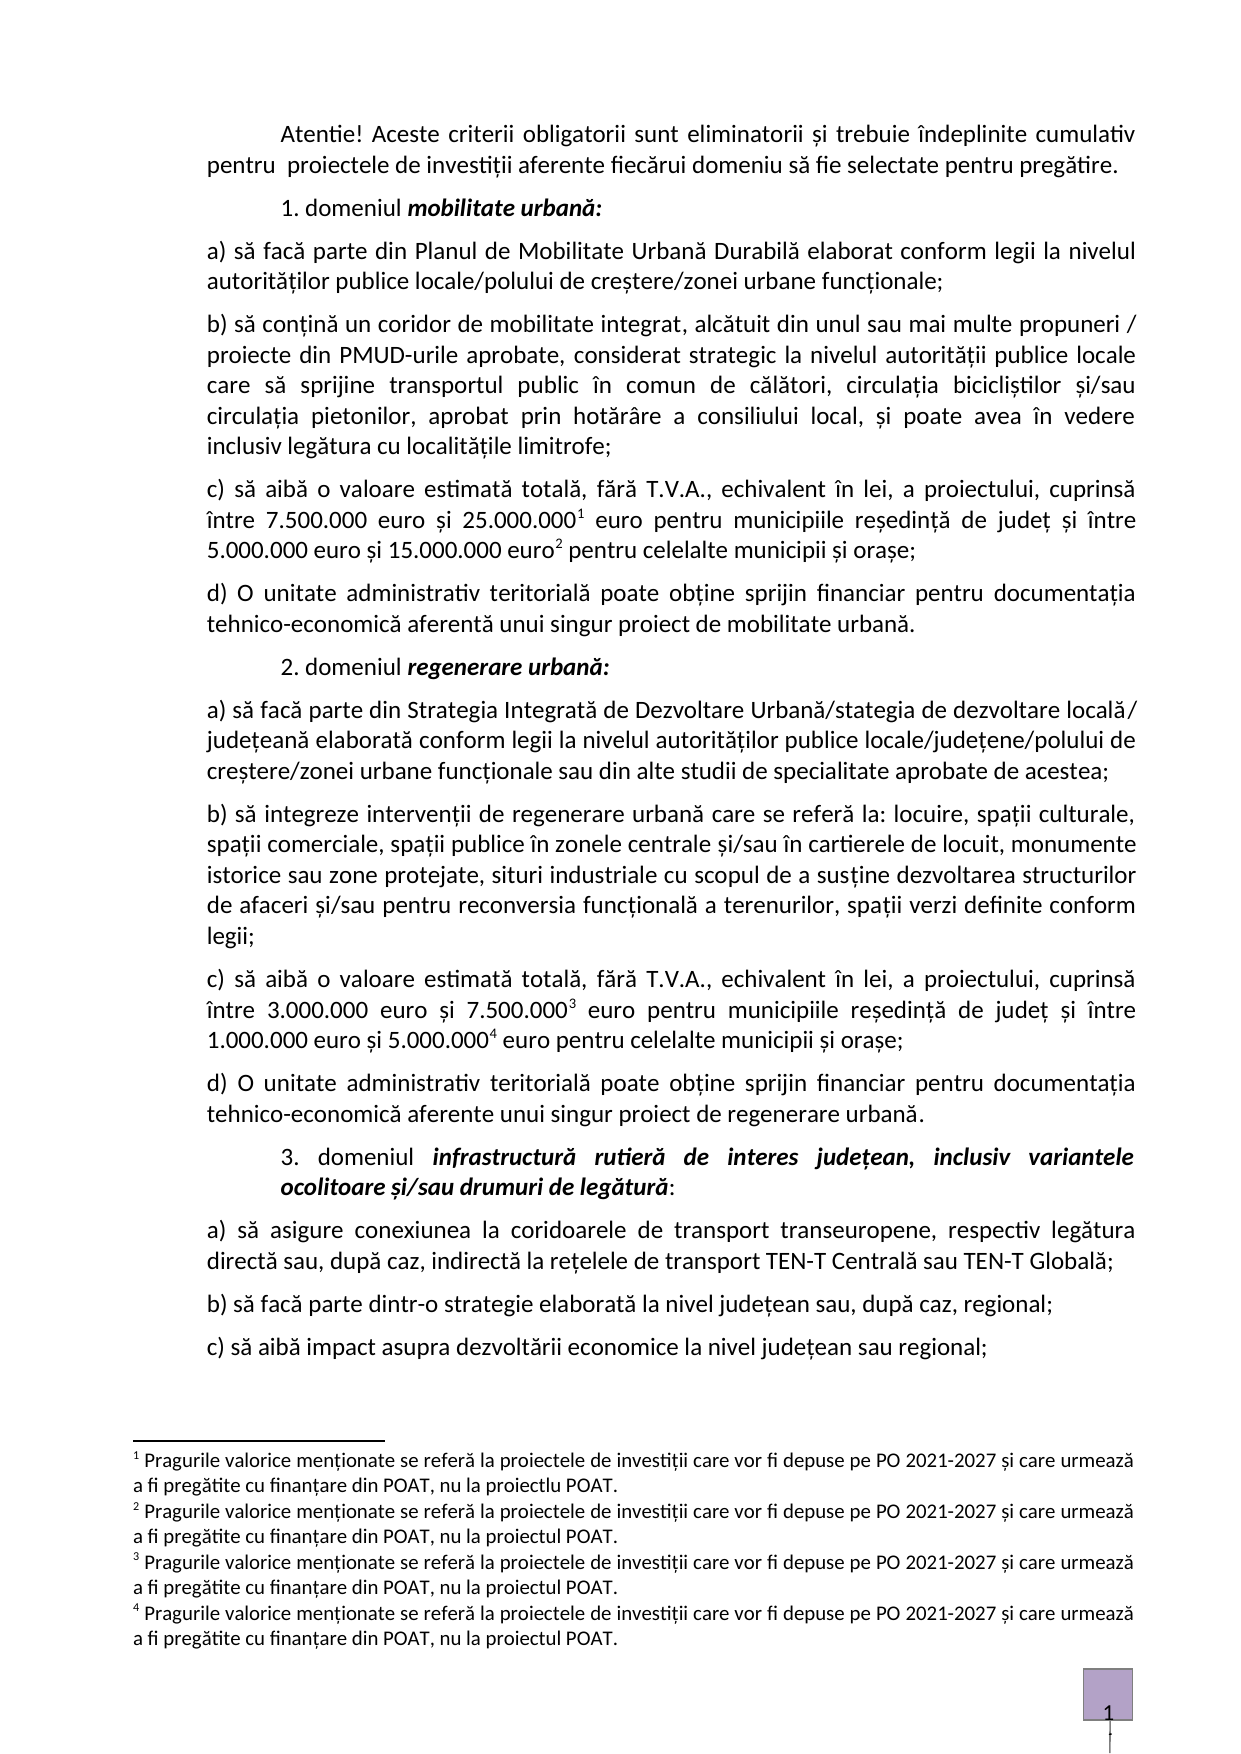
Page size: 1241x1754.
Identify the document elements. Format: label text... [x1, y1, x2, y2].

text c) să aibă o valoare estimată totală, fără T.V.A., echivalent în lei, a proiectului, cuprinsă între 3.000.000 euro și 7.500.000 euro pentru municipiile reședință de județ și între 1.000.000 euro și 5.000.000 euro pentru celelalte municipii și orașe; [207, 963, 1137, 1055]
text 3. domeniul infrastructură rutieră de interes județean, inclusiv variantele ocolitoare și/sau drumuri de legătură: [280, 1141, 1137, 1202]
text 2. domeniul regenerare urbană: [280, 651, 1137, 682]
text 1. domeniul mobilitate urbană: [280, 192, 1137, 222]
text c) să aibă impact asupra dezvoltării economice la nivel județean sau regional; [207, 1331, 1137, 1361]
text d) O unitate administrativ teritorială poate obține sprijin financiar pentru documentația tehnico-economică aferentă unui singur proiect de mobilitate urbană. [207, 577, 1137, 638]
text b) să facă parte dintr-o strategie elaborată la nivel județean sau, după caz, regional; [207, 1288, 1137, 1318]
text Atentie! Aceste criterii obligatorii sunt eliminatorii și trebuie îndeplinite cumulativ pentru proiectele de investiții aferente fiecărui domeniu să fie selectate pentru pregătire. [207, 118, 1137, 179]
text c) să aibă o valoare estimată totală, fără T.V.A., echivalent în lei, a proiectului, cuprinsă între 7.500.000 euro și 25.000.000 euro pentru municipiile reședință de județ și între 5.000.000 euro și 15.000.000 euro pentru celelalte municipii și orașe; [207, 473, 1137, 565]
text a) să facă parte din Planul de Mobilitate Urbană Durabilă elaborat conform legii la nivelul autorităților publice locale/polului de creștere/zonei urbane funcționale; [207, 235, 1137, 296]
text a) să asigure conexiunea la coridoarele de transport transeuropene, respectiv legătura directă sau, după caz, indirectă la rețelele de transport TEN-T Centrală sau TEN-T Globală; [207, 1214, 1137, 1275]
text d) O unitate administrativ teritorială poate obține sprijin financiar pentru documentația tehnico-economică aferente unui singur proiect de regenerare urbană. [207, 1067, 1137, 1128]
text b) să conțină un coridor de mobilitate integrat, alcătuit din unul sau mai multe propuneri / proiecte din PMUD-urile aprobate, considerat strategic la nivelul autorității publice locale care să sprijine transportul public în comun de călători, circulația bicicliștilor și/sau circulația pietonilor, aprobat prin hotărâre a consiliului local, și poate avea în vedere inclusiv legătura cu localitățile limitrofe; [207, 308, 1137, 461]
text a) să facă parte din Strategia Integrată de Dezvoltare Urbană/stategia de dezvoltare locală/ județeană elaborată conform legii la nivelul autorităților publice locale/județene/polului de creștere/zonei urbane funcționale sau din alte studii de specialitate aprobate de acestea; [207, 694, 1137, 786]
text b) să integreze intervenții de regenerare urbană care se referă la: locuire, spații culturale, spații comerciale, spații publice în zonele centrale şi/sau în cartierele de locuit, monumente istorice sau zone protejate, situri industriale cu scopul de a susţine dezvoltarea structurilor de afaceri şi/sau pentru reconversia funcţională a terenurilor, spaţii verzi definite conform legii; [207, 798, 1137, 951]
